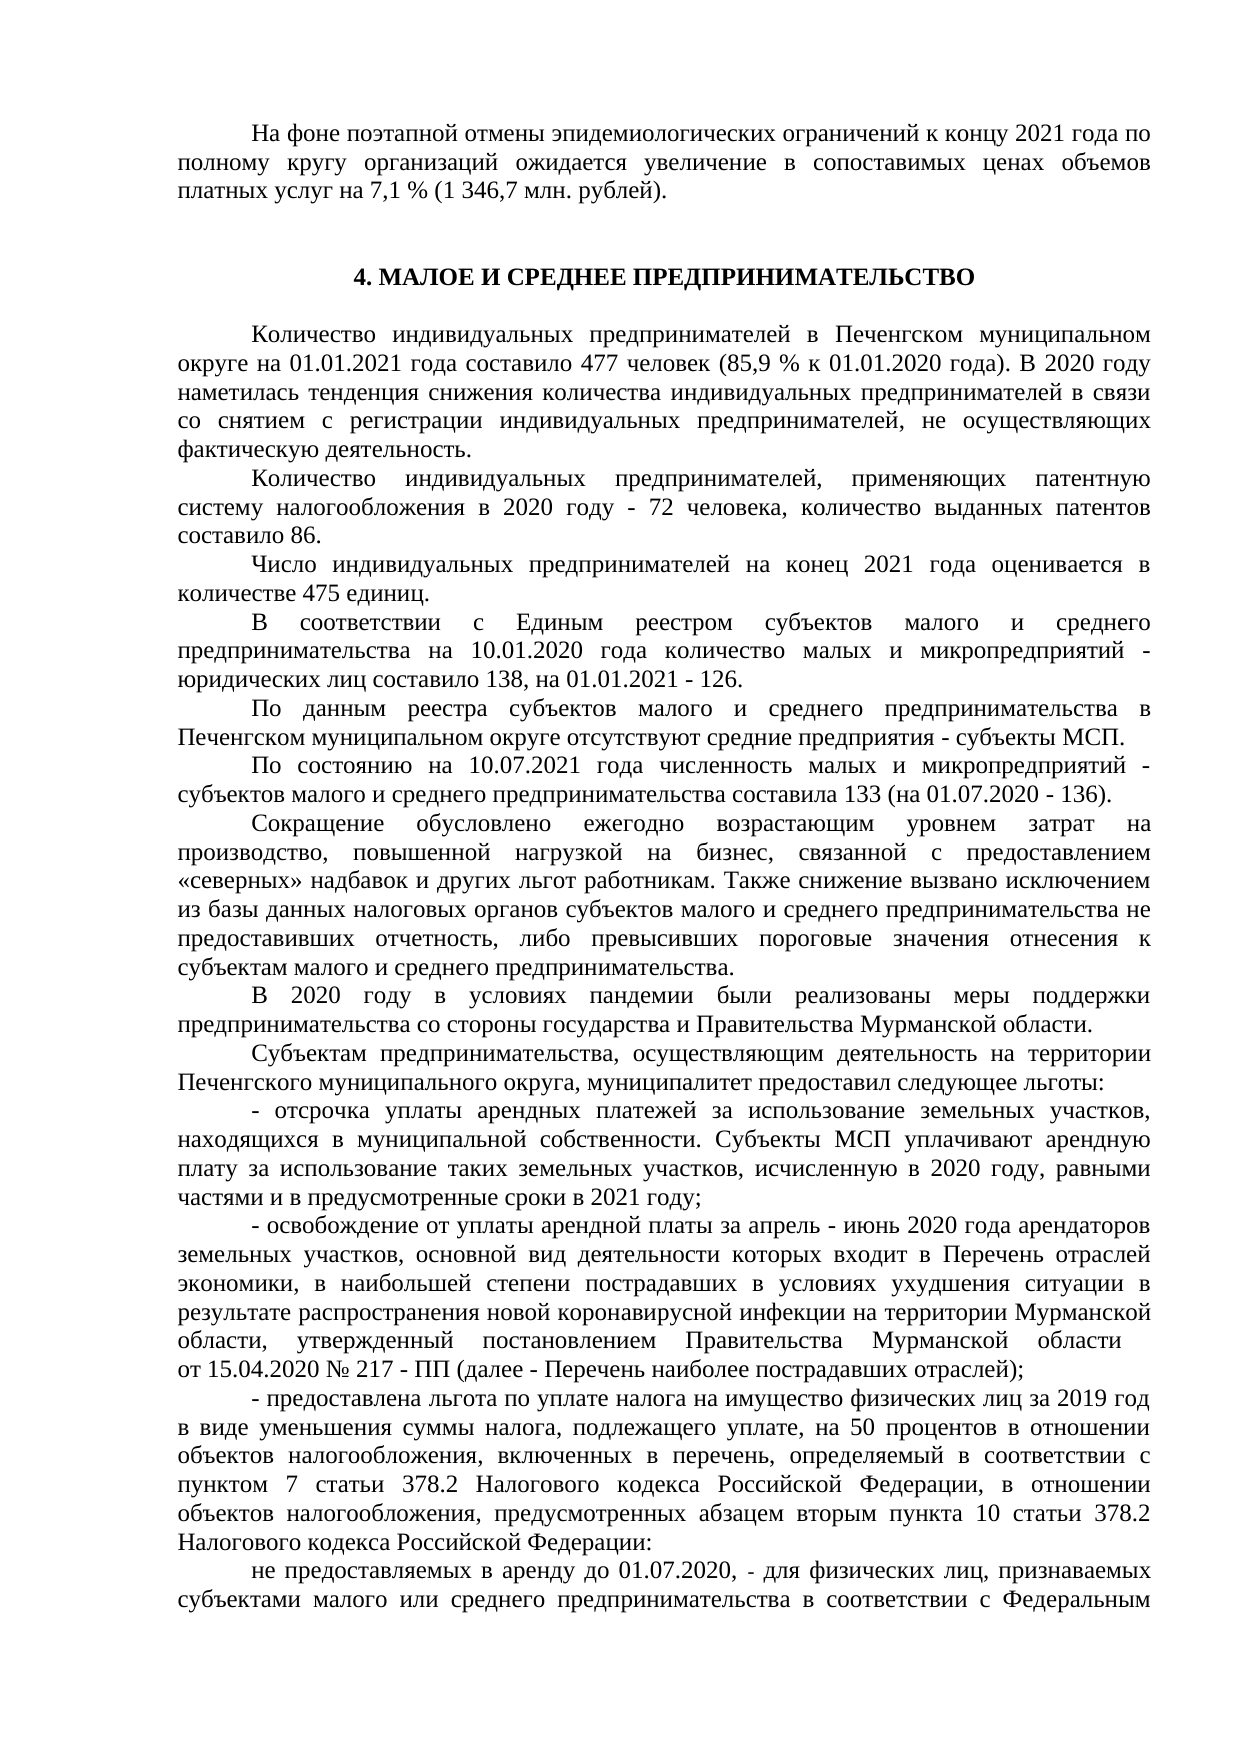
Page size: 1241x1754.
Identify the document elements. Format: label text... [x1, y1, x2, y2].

text Количество индивидуальных предпринимателей в Печенгском муниципальном округе на 01.01.2021 года составило 477 человек (85,9 % к 01.01.2020 года). В 2020 году наметилась тенденция снижения количества индивидуальных предпринимателей в связи со снятием с регистрации индивидуальных предпринимателей, не осуществляющих фактическую деятельность. [177, 319, 1152, 463]
text В соответствии с Единым реестром субъектов малого и среднего предпринимательства на 10.01.2020 года количество малых и микропредприятий - юридических лиц составило 138, на 01.01.2021 - 126. [177, 607, 1152, 693]
text На фоне поэтапной отмены эпидемиологических ограничений к концу 2021 года по полному кругу организаций ожидается увеличение в сопоставимых ценах объемов платных услуг на 7,1 % (1 346,7 млн. рублей). [177, 118, 1152, 204]
text Количество индивидуальных предпринимателей, применяющих патентную систему налогообложения в 2020 году - 72 человека, количество выданных патентов составило 86. [177, 463, 1152, 549]
text В 2020 году в условиях пандемии были реализованы меры поддержки предпринимательства со стороны государства и Правительства Мурманской области. [177, 981, 1152, 1038]
text Субъектам предпринимательства, осуществляющим деятельность на территории Печенгского муниципального округа, муниципалитет предоставил следующее льготы: [177, 1038, 1152, 1096]
text - предоставлена льгота по уплате налога на имущество физических лиц за 2019 год в виде уменьшения суммы налога, подлежащего уплате, на 50 процентов в отношении объектов налогообложения, включенных в перечень, определяемый в соответствии с пунктом 7 статьи 378.2 Налогового кодекса Российской Федерации, в отношении объектов налогообложения, предусмотренных абзацем вторым пункта 10 статьи 378.2 Налогового кодекса Российской Федерации: [177, 1383, 1152, 1556]
text Сокращение обусловлено ежегодно возрастающим уровнем затрат на производство, повышенной нагрузкой на бизнес, связанной с предоставлением «северных» надбавок и других льгот работникам. Также снижение вызвано исключением из базы данных налоговых органов субъектов малого и среднего предпринимательства не предоставивших отчетность, либо превысивших пороговые значения отнесения к субъектам малого и среднего предпринимательства. [177, 808, 1152, 981]
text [177, 1556, 1152, 1613]
text 4. МАЛОЕ И СРЕДНЕЕ ПРЕДПРИНИМАТЕЛЬСТВО [177, 262, 1152, 291]
text Число индивидуальных предпринимателей на конец 2021 года оценивается в количестве 475 единиц. [177, 549, 1152, 607]
text - освобождение от уплаты арендной платы за апрель - июнь 2020 года арендаторов земельных участков, основной вид деятельности которых входит в Перечень отраслей экономики, в наибольшей степени пострадавших в условиях ухудшения ситуации в результате распространения новой коронавирусной инфекции на территории Мурманской области, утвержденный постановлением Правительства Мурманской области от 15.04.2020 № 217 - ПП (далее - Перечень наиболее пострадавших отраслей); [177, 1211, 1152, 1383]
text По состоянию на 10.07.2021 года численность малых и микропредприятий - субъектов малого и среднего предпринимательства составила 133 (на 01.07.2020 - 136). [177, 751, 1152, 808]
text - отсрочка уплаты арендных платежей за использование земельных участков, находящихся в муниципальной собственности. Субъекты МСП уплачивают арендную плату за использование таких земельных участков, исчисленную в 2020 году, равными частями и в предусмотренные сроки в 2021 году; [177, 1096, 1152, 1211]
text По данным реестра субъектов малого и среднего предпринимательства в Печенгском муниципальном округе отсутствуют средние предприятия - субъекты МСП. [177, 693, 1152, 751]
